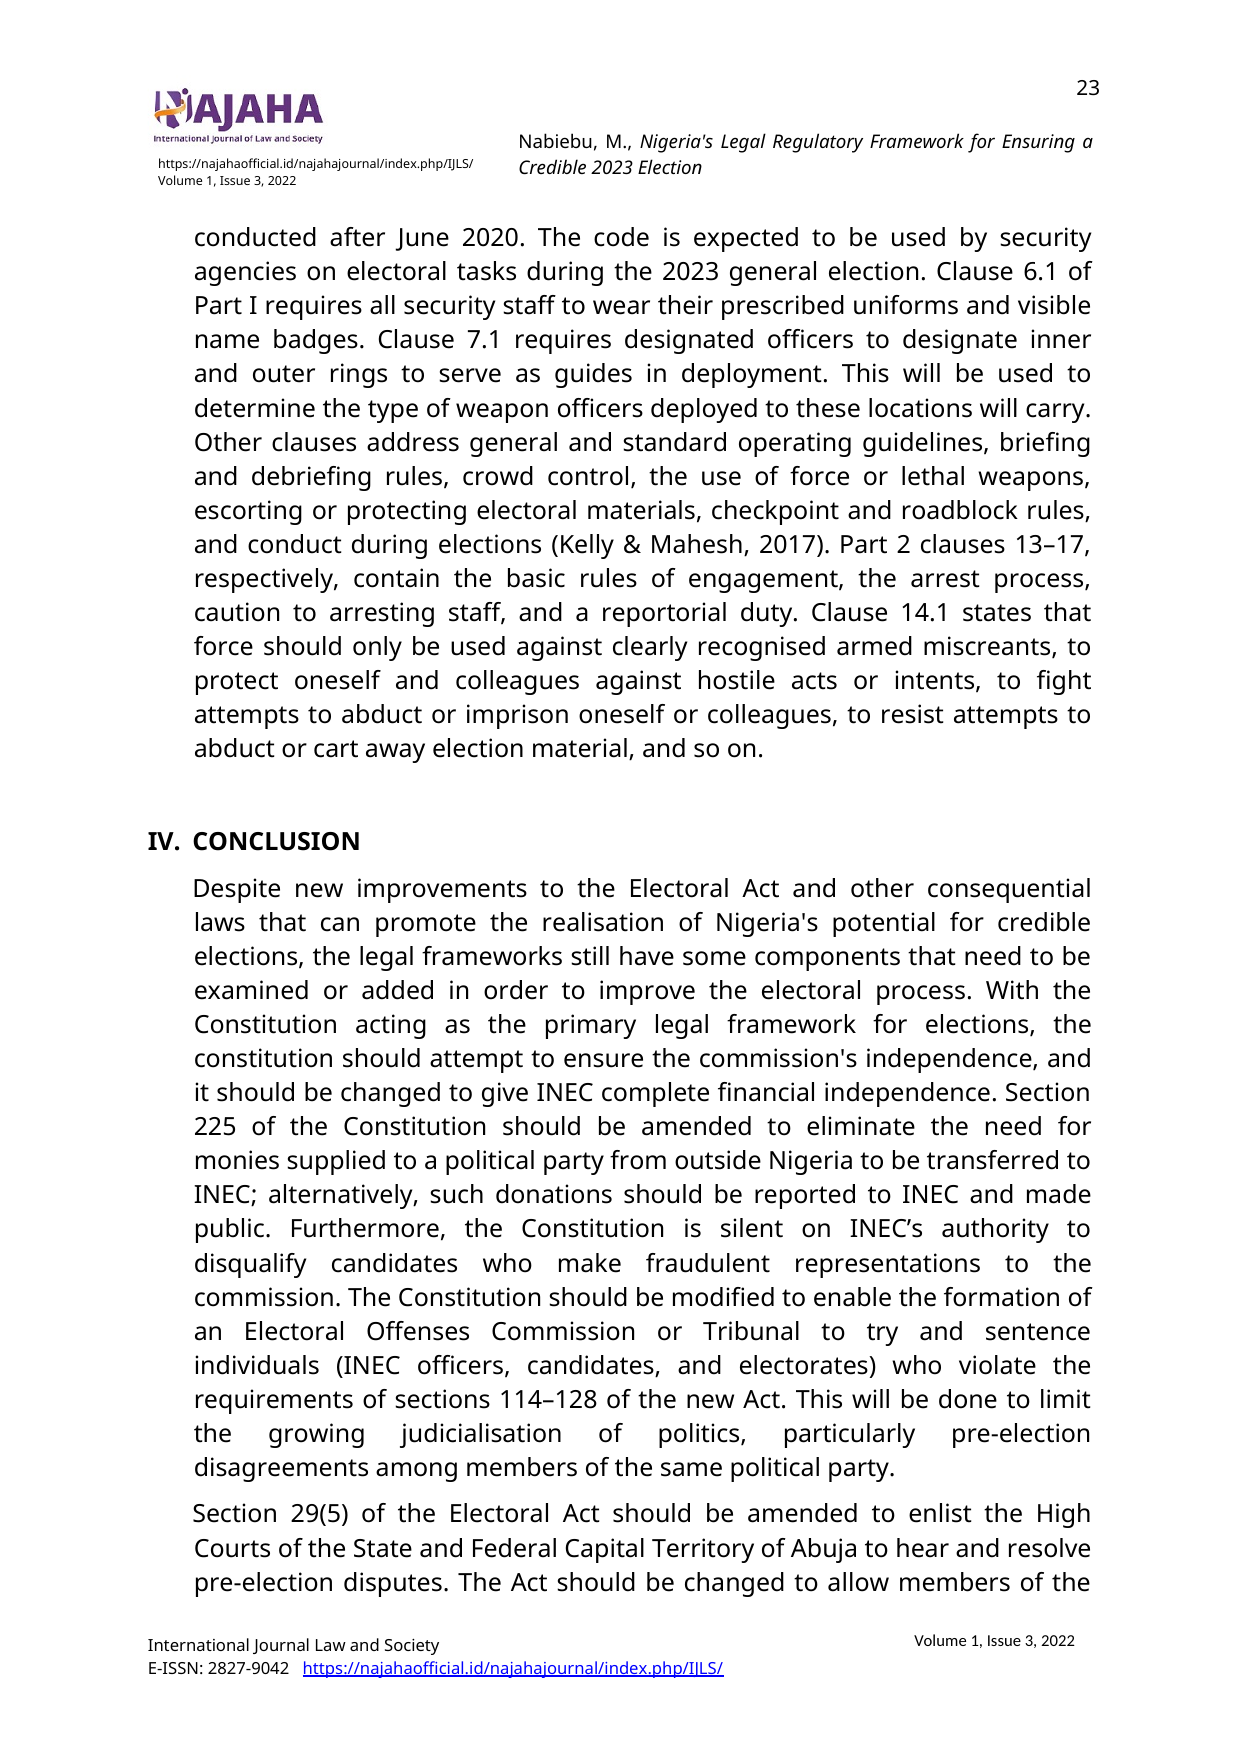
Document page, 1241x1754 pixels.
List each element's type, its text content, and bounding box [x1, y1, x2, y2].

list CONCLUSION [148, 824, 1092, 858]
list Despite new improvements to the Electoral Act and other consequential laws that can promote the realisation of Nigeria's potential for credible elections, the legal frameworks still have some components that need to be examined or added in order to improve the electoral process. With the Constitution acting as the primary legal framework for elections, the constitution should attempt to ensure the commission's independence, and it should be changed to give INEC complete financial independence. Section 225 of the Constitution should be amended to eliminate the need for monies supplied to a political party from outside Nigeria to be transferred to INEC; alternatively, such donations should be reported to INEC and made public. Furthermore, the Constitution is silent on INEC’s authority to disqualify candidates who make fraudulent representations to the commission. The Constitution should be modified to enable the formation of an Electoral Offenses Commission or Tribunal to try and sentence individuals (INEC officers, candidates, and electorates) who violate the requirements of sections 114–128 of the new Act. This will be done to limit the growing judicialisation of politics, particularly pre-election disagreements among members of the same political party. [192, 871, 1093, 1484]
picture [147, 75, 328, 158]
